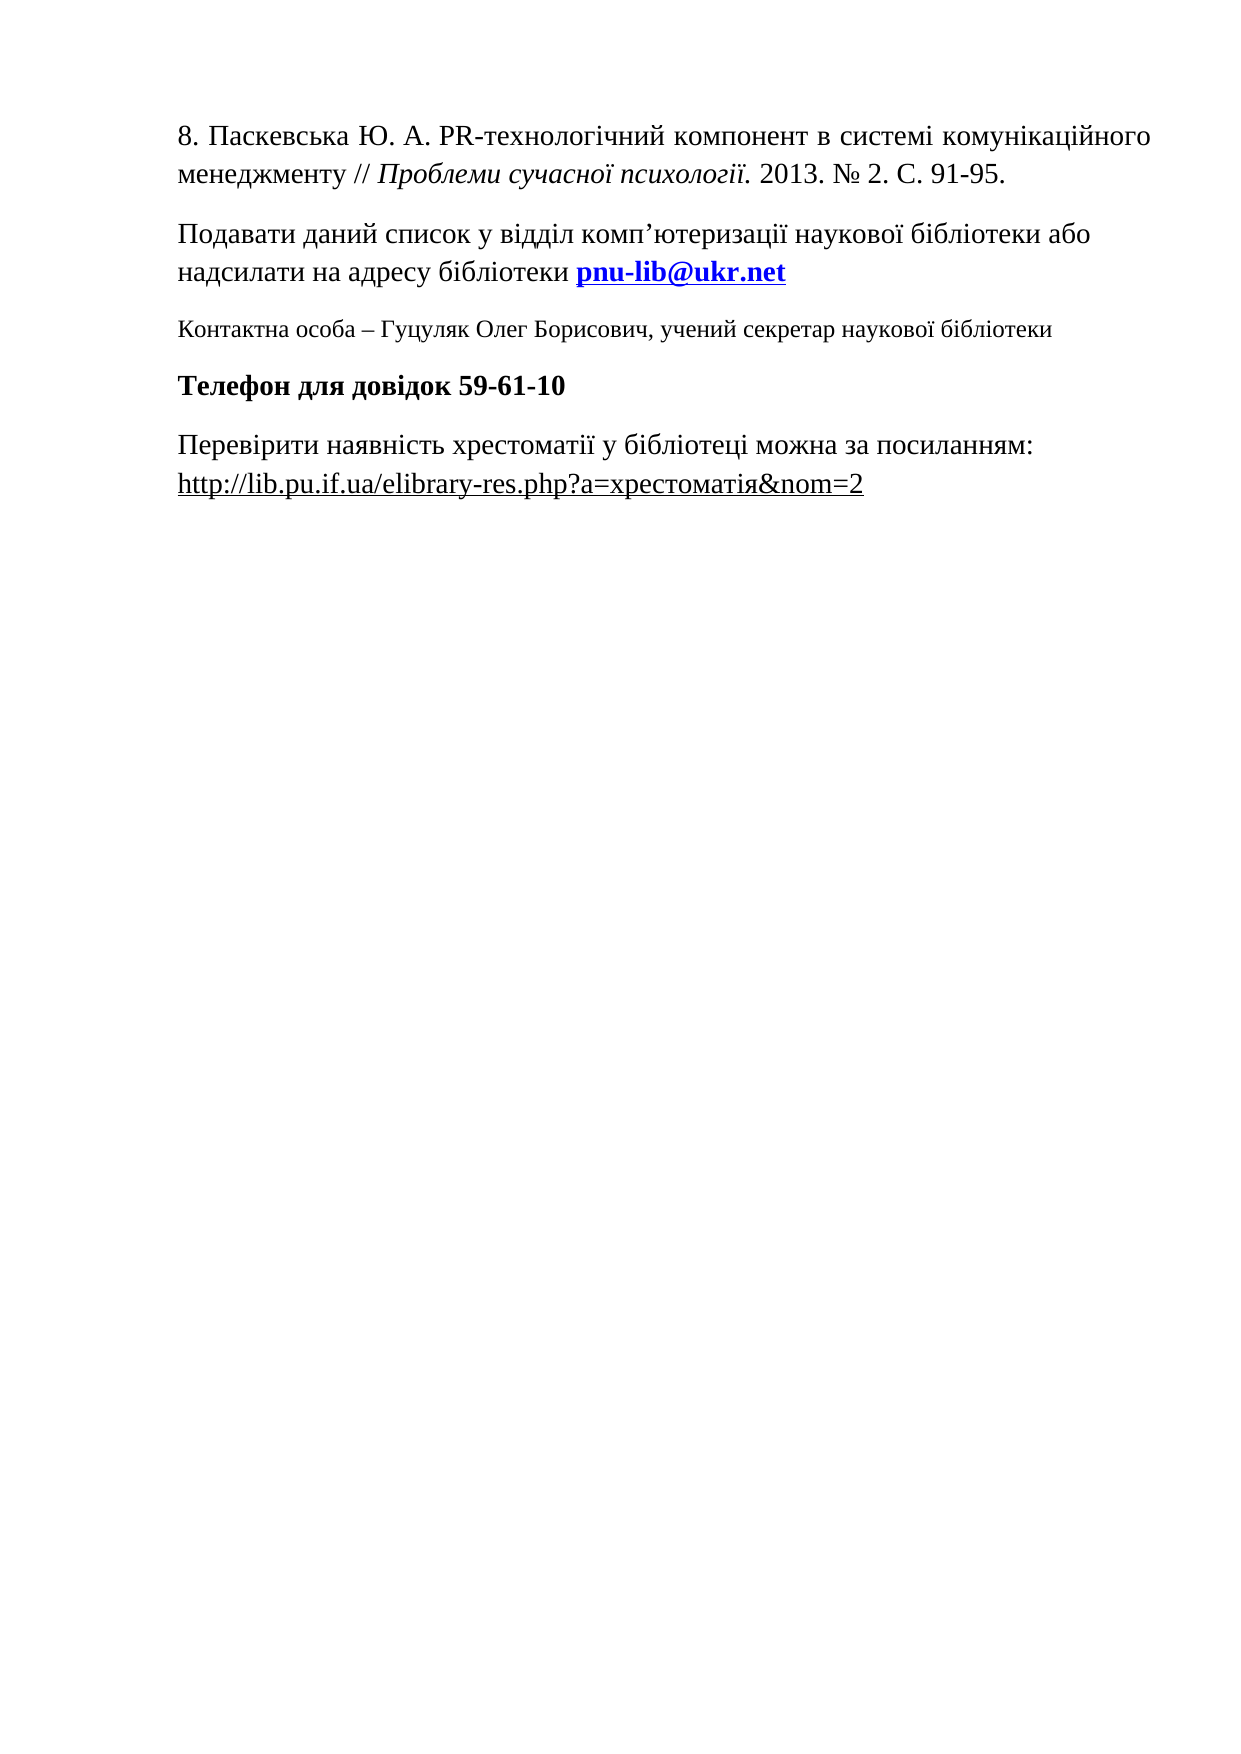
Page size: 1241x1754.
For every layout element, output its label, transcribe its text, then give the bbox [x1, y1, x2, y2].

text Перевірити наявність хрестоматії у бібліотеці можна за посиланням: http://lib.pu.if.ua/elibrary-res.php?a=хрестоматія&nom=2 [177, 427, 1152, 499]
text Телефон для довідок 59-61-10 [177, 368, 1152, 401]
text Контактна особа – Гуцуляк Олег Борисович, учений секретар наукової бібліотеки [177, 314, 1152, 343]
text Подавати даний список у відділ комп’ютеризації наукової бібліотеки або надсилати на адресу бібліотеки pnu-lib@ukr.net [177, 216, 1152, 288]
text 8. Паскевська Ю. А. PR-технологічний компонент в системі комунікаційного менеджменту // Проблеми сучасної психології. 2013. № 2. С. 91-95. [177, 118, 1152, 190]
